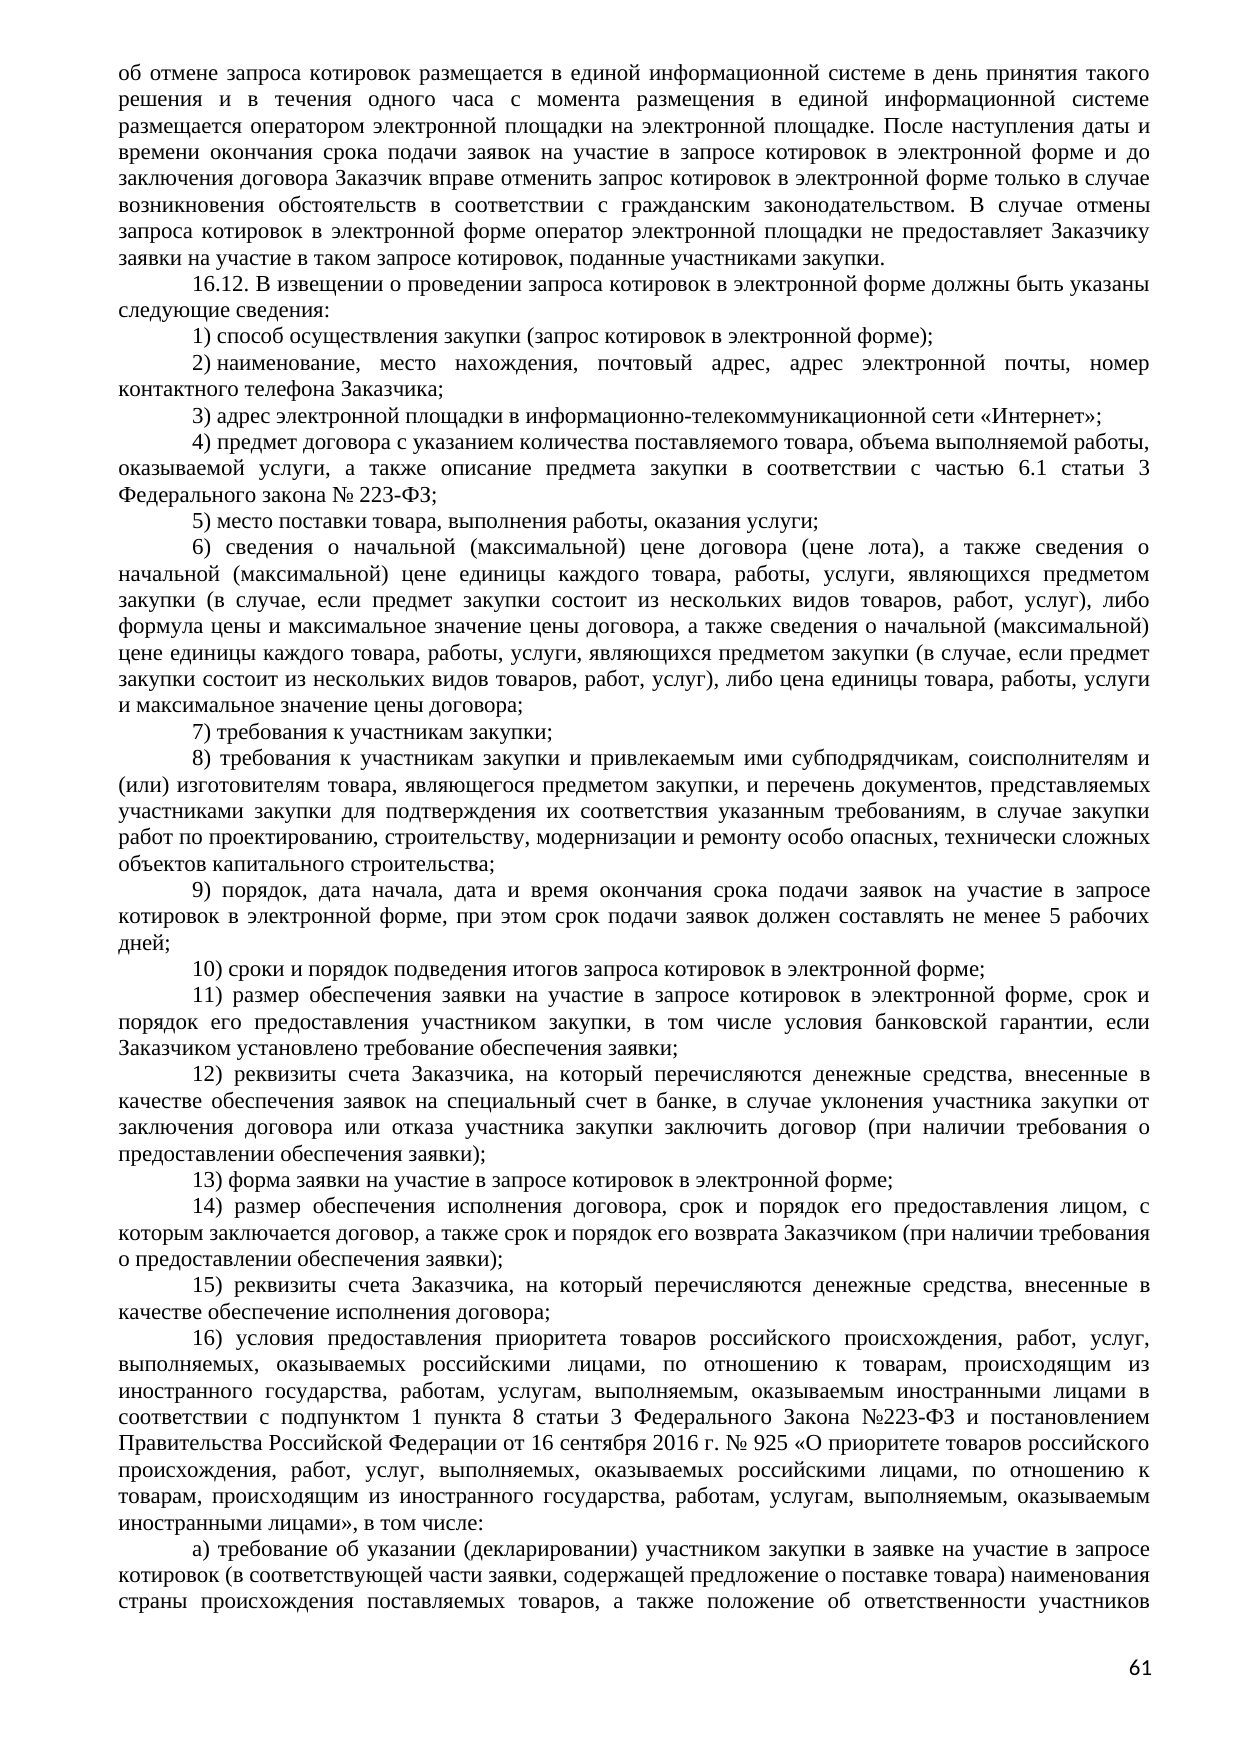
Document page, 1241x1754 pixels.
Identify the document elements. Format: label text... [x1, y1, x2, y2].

text 8) требования к участникам закупки и привлекаемым ими субподрядчикам, соисполнителям и (или) изготовителям товара, являющегося предметом закупки, и перечень документов, представляемых участниками закупки для подтверждения их соответствия указанным требованиям, в случае закупки работ по проектированию, строительству, модернизации и ремонту особо опасных, технически сложных объектов капитального строительства; [118, 744, 1152, 876]
text 16) условия предоставления приоритета товаров российского происхождения, работ, услуг, выполняемых, оказываемых российскими лицами, по отношению к товарам, происходящим из иностранного государства, работам, услугам, выполняемым, оказываемым иностранными лицами в соответствии с подпунктом 1 пункта 8 статьи 3 Федерального Закона №223-ФЗ и постановлением Правительства Российской Федерации от 16 сентября 2016 г. № 925 «О приоритете товаров российского происхождения, работ, услуг, выполняемых, оказываемых российскими лицами, по отношению к товарам, происходящим из иностранного государства, работам, услугам, выполняемым, оказываемым иностранными лицами», в том числе: [118, 1324, 1152, 1535]
text 5) место поставки товара, выполнения работы, оказания услуги; [118, 507, 1152, 533]
text 7) требования к участникам закупки; [118, 718, 1152, 744]
text 11) размер обеспечения заявки на участие в запросе котировок в электронной форме, срок и порядок его предоставления участником закупки, в том числе условия банковской гарантии, если Заказчиком установлено требование обеспечения заявки; [118, 981, 1152, 1061]
text 9) порядок, дата начала, дата и время окончания срока подачи заявок на участие в запросе котировок в электронной форме, при этом срок подачи заявок должен составлять не менее 5 рабочих дней; [118, 876, 1152, 955]
text 3) адрес электронной площадки в информационно-телекоммуникационной сети «Интернет»; [118, 402, 1152, 428]
text 15) реквизиты счета Заказчика, на который перечисляются денежные средства, внесенные в качестве обеспечение исполнения договора; [118, 1271, 1152, 1324]
text 13) форма заявки на участие в запросе котировок в электронной форме; [118, 1166, 1152, 1192]
text 14) размер обеспечения исполнения договора, срок и порядок его предоставления лицом, с которым заключается договор, а также срок и порядок его возврата Заказчиком (при наличии требования о предоставлении обеспечения заявки); [118, 1192, 1152, 1271]
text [118, 1535, 1152, 1614]
text 1) способ осуществления закупки (запрос котировок в электронной форме); [118, 323, 1152, 349]
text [118, 59, 1152, 270]
text 16.12. В извещении о проведении запроса котировок в электронной форме должны быть указаны следующие сведения: [118, 270, 1152, 323]
text 4) предмет договора с указанием количества поставляемого товара, объема выполняемой работы, оказываемой услуги, а также описание предмета закупки в соответствии с частью 6.1 статьи 3 Федерального закона № 223-ФЗ; [118, 428, 1152, 507]
text 10) сроки и порядок подведения итогов запроса котировок в электронной форме; [118, 955, 1152, 981]
text 12) реквизиты счета Заказчика, на который перечисляются денежные средства, внесенные в качестве обеспечения заявок на специальный счет в банке, в случае уклонения участника закупки от заключения договора или отказа участника закупки заключить договор (при наличии требования о предоставлении обеспечения заявки); [118, 1061, 1152, 1166]
text 2) наименование, место нахождения, почтовый адрес, адрес электронной почты, номер контактного телефона Заказчика; [118, 349, 1152, 402]
text 6) сведения о начальной (максимальной) цене договора (цене лота), а также сведения о начальной (максимальной) цене единицы каждого товара, работы, услуги, являющихся предметом закупки (в случае, если предмет закупки состоит из нескольких видов товаров, работ, услуг), либо формула цены и максимальное значение цены договора, а также сведения о начальной (максимальной) цене единицы каждого товара, работы, услуги, являющихся предметом закупки (в случае, если предмет закупки состоит из нескольких видов товаров, работ, услуг), либо цена единицы товара, работы, услуги и максимальное значение цены договора; [118, 533, 1152, 718]
